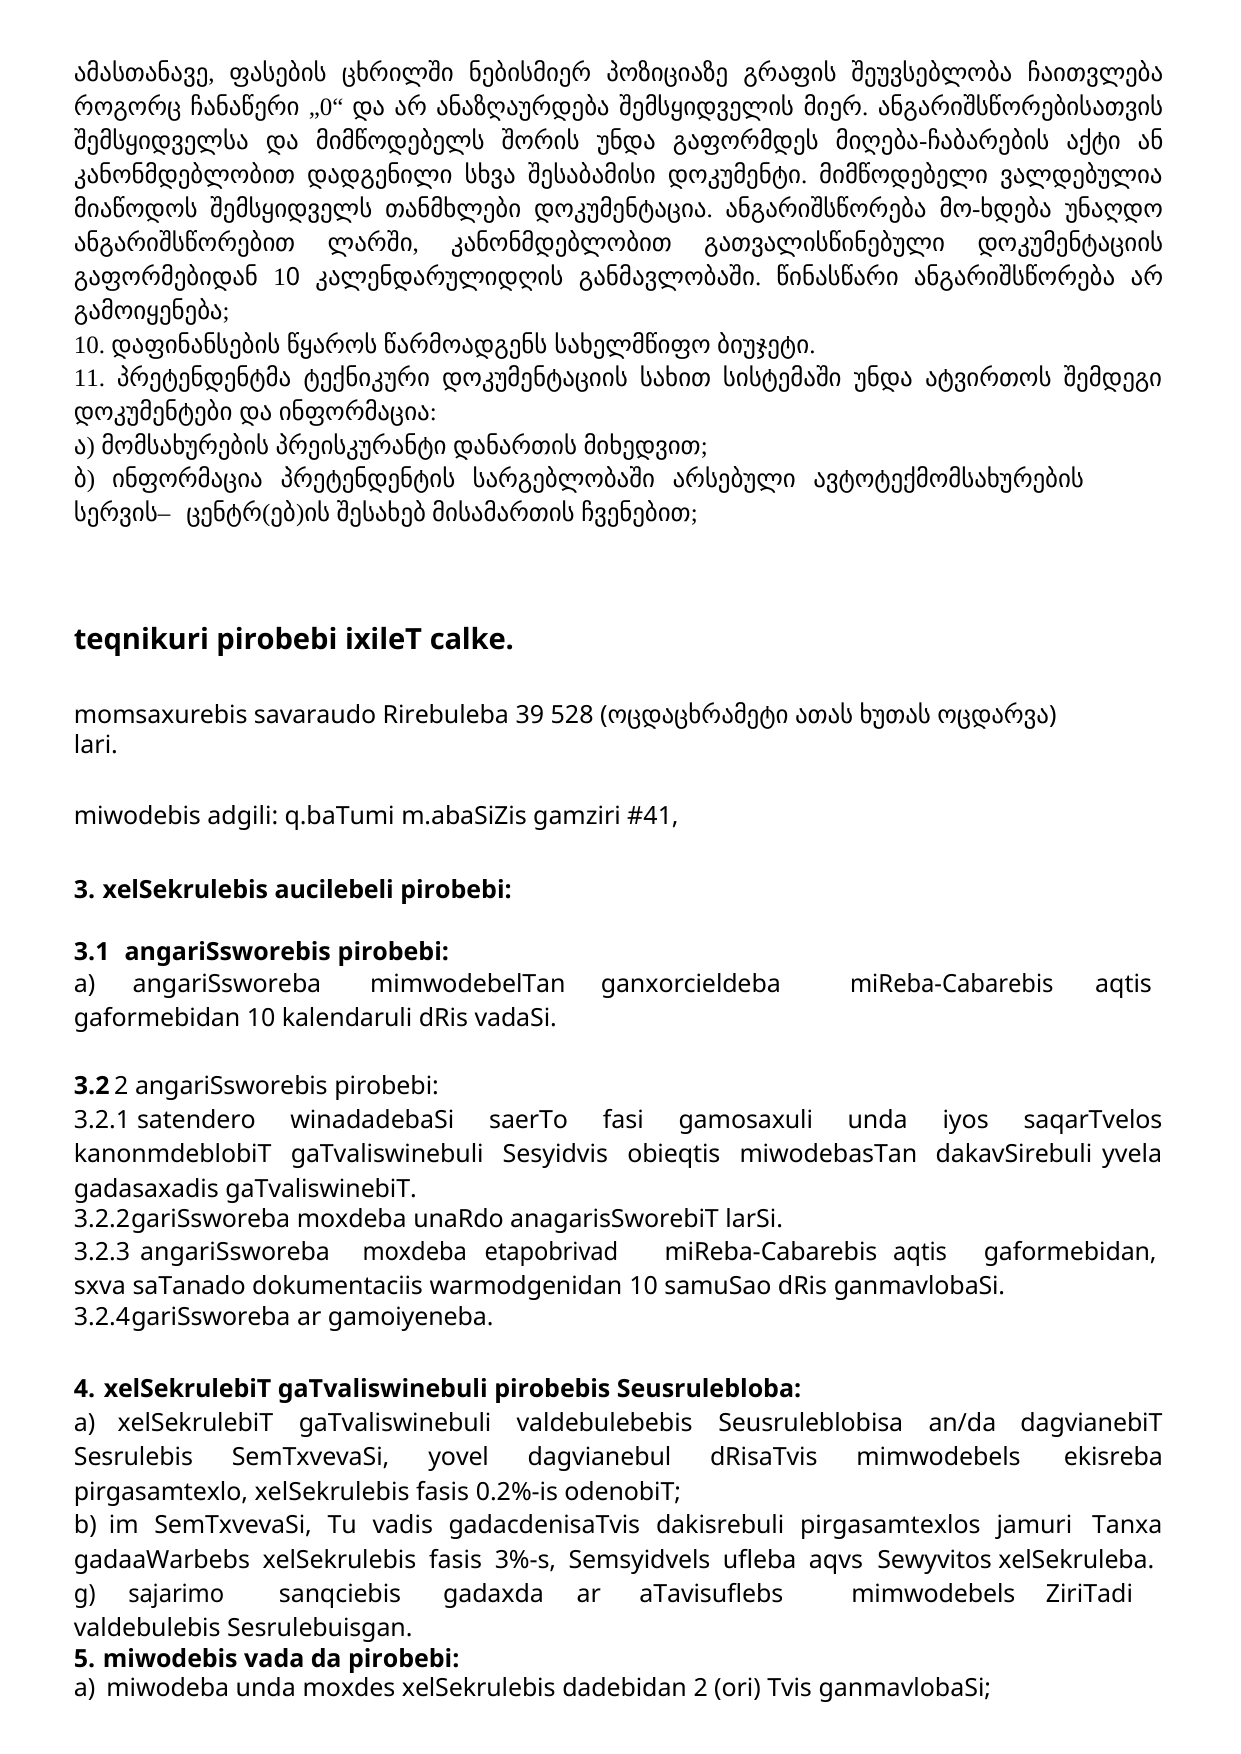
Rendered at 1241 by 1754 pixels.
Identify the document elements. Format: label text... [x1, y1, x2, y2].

text ამასთანავე, ფასების ცხრილში ნებისმიერ პოზიციაზე გრაფის შეუვსებლობა ჩაითვლება როგორც ჩანაწერი „0“ და არ ანაზღაურდება შემსყიდველის მიერ. ანგარიშსწორებისათვის შემსყიდველსა და მიმწოდებელს შორის უნდა გაფორმდეს მიღება-ჩაბარების აქტი ან კანონმდებლობით დადგენილი სხვა შესაბამისი დოკუმენტი. მიმწოდებელი ვალდებულია მიაწოდოს შემსყიდველს თანმხლები დოკუმენტაცია. ანგარიშსწორება მო-ხდება უნაღდო ანგარიშსწორებით ლარში, კანონმდებლობით გათვალისწინებული დოკუმენტაციის გაფორმებიდან 10 კალენდარულიდღის განმავლობაში. წინასწარი ანგარიშსწორება არ გამოიყენება; [74, 54, 1163, 327]
text miwodebis adgili: q.baTumi m.abaSiZis gamziri #41, [74, 798, 1173, 832]
text momsaxurebis savaraudo Rirebuleba 39 528 (ოცდაცხრამეტი ათას ხუთას ოცდარვა) [74, 697, 1173, 730]
subtitle xelSekrulebis aucilebeli pirobebi: [74, 871, 1173, 905]
text ბ) ინფორმაცია პრეტენდენტის სარგებლობაში არსებული ავტოტექმომსახურების სერვის– ცენტრ(ებ)ის შესახებ მისამართის ჩვენებით; [74, 461, 1163, 529]
list gariSsworeba moxdeba unaRdo anagarisSworebiT larSi. [74, 1204, 1173, 1234]
list 2 angariSsworebis pirobebi: [74, 1068, 1173, 1102]
list im SemTxvevaSi, Tu vadis gadacdenisaTvis dakisrebuli pirgasamtexlos jamuri Tanxa gadaaWarbebs xelSekrulebis fasis 3%-s, Semsyidvels ufleba aqvs Sewyvitos xelSekruleba. [74, 1507, 1163, 1575]
text a) angariSsworeba mimwodebelTan ganxorcieldeba miReba-Cabarebis aqtis gaformebidan 10 kalendaruli dRis vadaSi. [74, 966, 1163, 1034]
text g) sajarimo sanqciebis gadaxda ar aTavisuflebs mimwodebels ZiriTadi valdebulebis Sesrulebuisgan. [74, 1575, 1162, 1643]
list angariSsworebis pirobebi: [74, 937, 1173, 966]
subtitle teqnikuri pirobebi ixileT calke. [74, 618, 1173, 658]
subtitle xelSekrulebiT gaTvaliswinebuli pirobebis Seusrulebloba: [74, 1371, 1173, 1405]
list satendero winadadebaSi saerTo fasi gamosaxuli unda iyos saqarTvelos kanonmdeblobiT gaTvaliswinebuli Sesyidvis obieqtis miwodebasTan dakavSirebuli yvela gadasaxadis gaTvaliswinebiT. [74, 1102, 1162, 1204]
list miwodeba unda moxdes xelSekrulebis dadebidan 2 (ori) Tvis ganmavlobaSi; [74, 1673, 1173, 1702]
subtitle miwodebis vada da pirobebi: [74, 1644, 1173, 1673]
text 10. დაფინანსების წყაროს წარმოადგენს სახელმწიფო ბიუჯეტი. [74, 327, 1173, 360]
text ა) მომსახურების პრეისკურანტი დანართის მიხედვით; [74, 428, 1173, 461]
list xelSekrulebiT gaTvaliswinebuli valdebulebebis Seusruleblobisa an/da dagvianebiT Sesrulebis SemTxvevaSi, yovel dagvianebul dRisaTvis mimwodebels ekisreba pirgasamtexlo, xelSekrulebis fasis 0.2%-is odenobiT; [74, 1405, 1163, 1507]
text lari. [74, 730, 1173, 759]
list gariSsworeba ar gamoiyeneba. [74, 1302, 1173, 1331]
text 11. პრეტენდენტმა ტექნიკური დოკუმენტაციის სახით სისტემაში უნდა ატვირთოს შემდეგი დოკუმენტები და ინფორმაცია: [74, 360, 1163, 428]
list angariSsworeba moxdeba etapobrivad miReba-Cabarebis aqtis gaformebidan, sxva saTanado dokumentaciis warmodgenidan 10 samuSao dRis ganmavlobaSi. [74, 1234, 1163, 1302]
